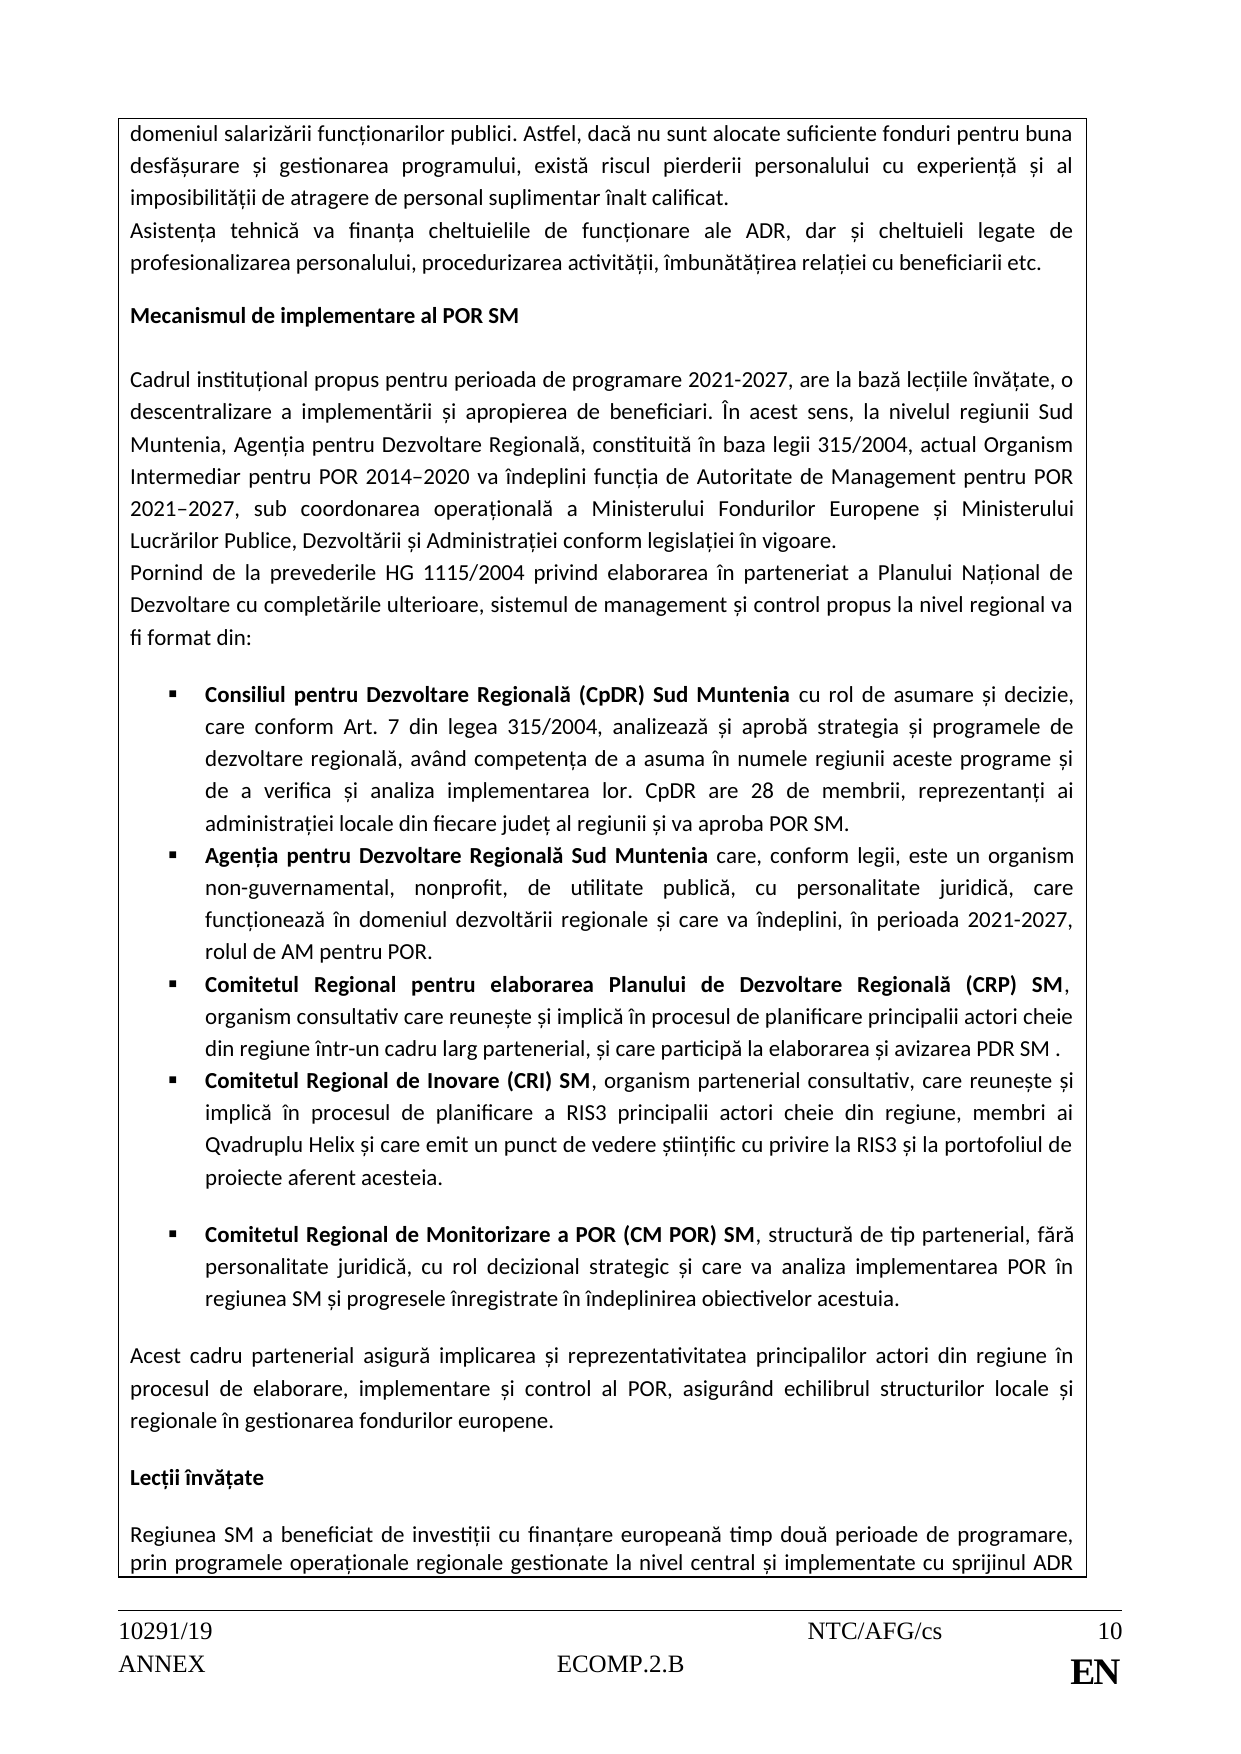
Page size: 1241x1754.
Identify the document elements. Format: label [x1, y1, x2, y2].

table_header [119, 119, 1086, 1576]
